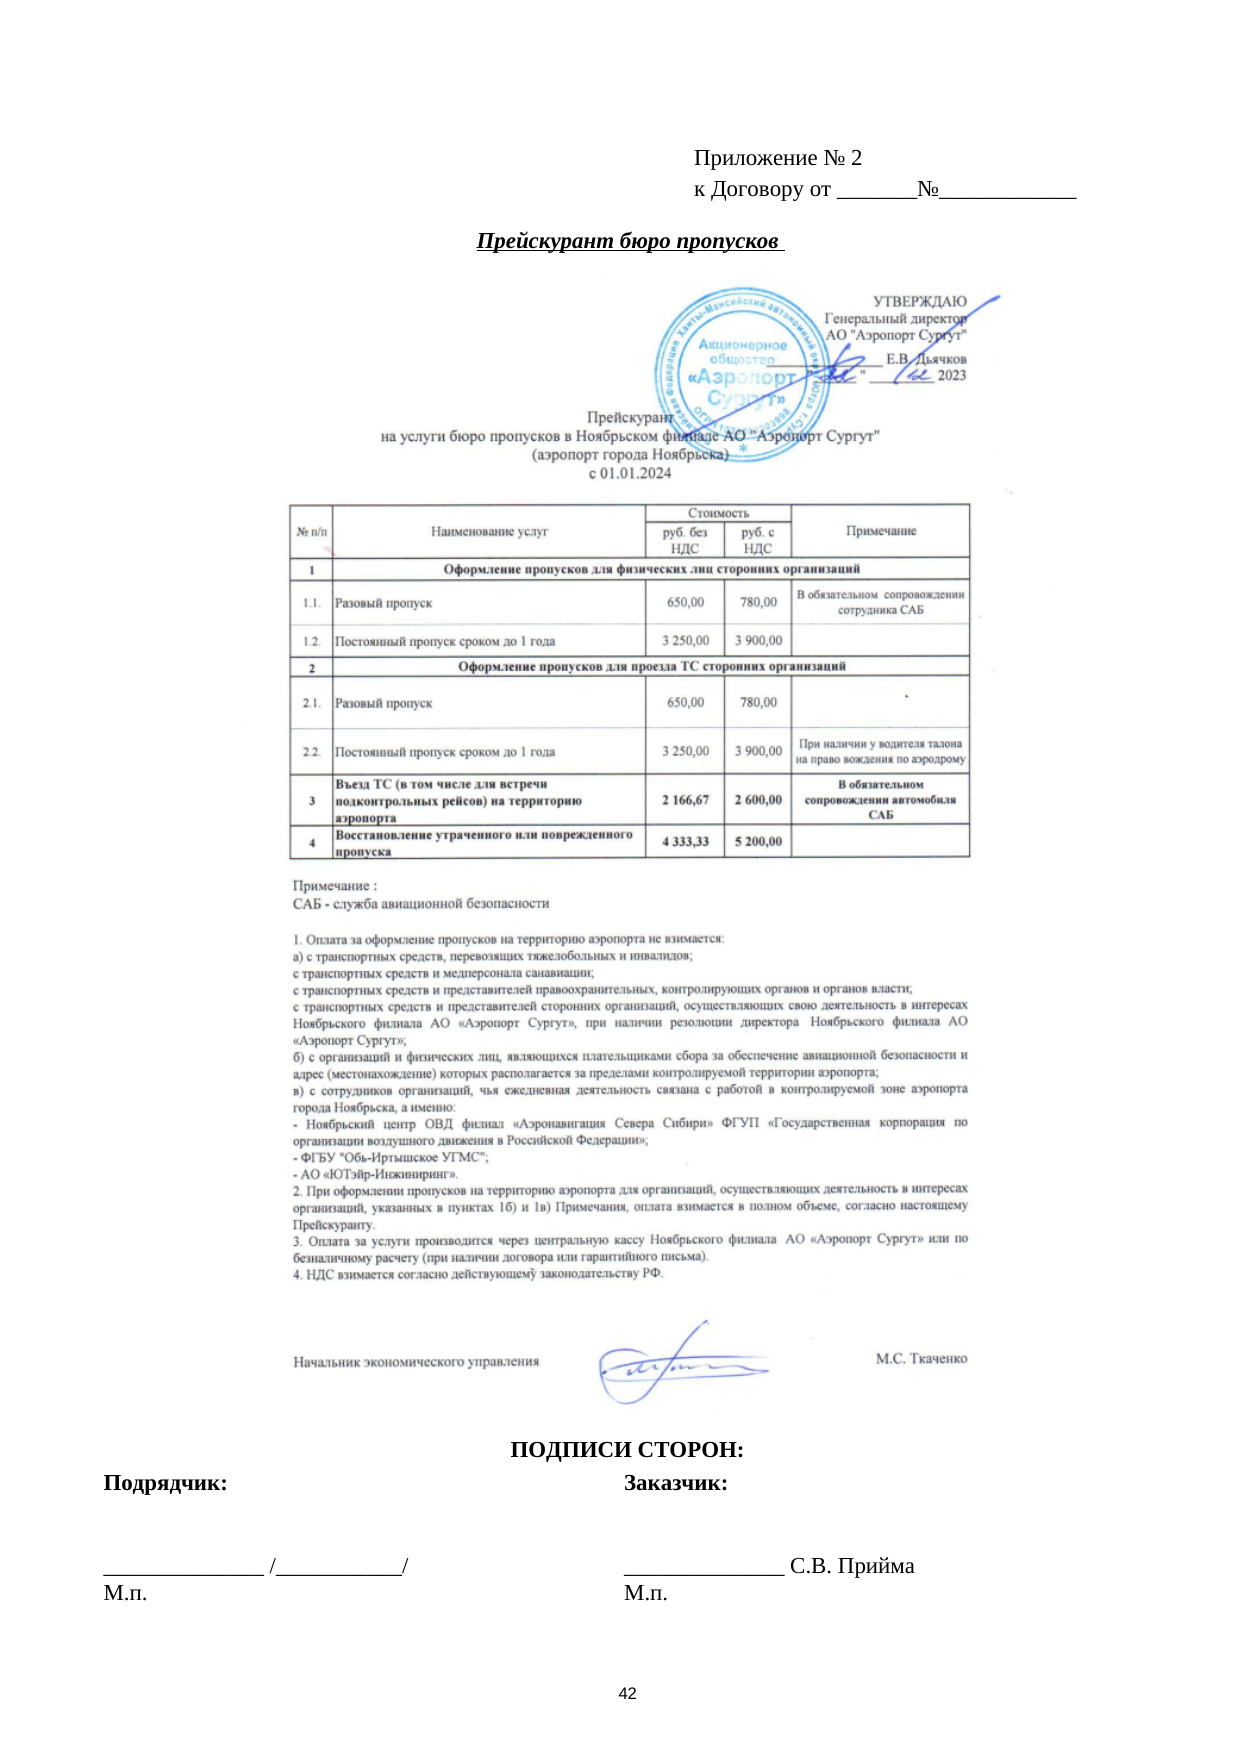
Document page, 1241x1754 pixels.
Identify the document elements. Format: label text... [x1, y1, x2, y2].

text ПОДПИСИ СТОРОН: [103, 1436, 1152, 1462]
picture [199, 253, 1056, 1432]
text Прейскурант бюро пропусков [103, 227, 1152, 254]
table_header Заказчик: ______________ С.В. Прийма М.п. [613, 1469, 1133, 1605]
text к Договору от _______№____________ [694, 175, 1152, 201]
text Приложение № 2 [694, 144, 1152, 171]
table_header Подрядчик: ______________ /___________/ М.п. [92, 1469, 613, 1605]
